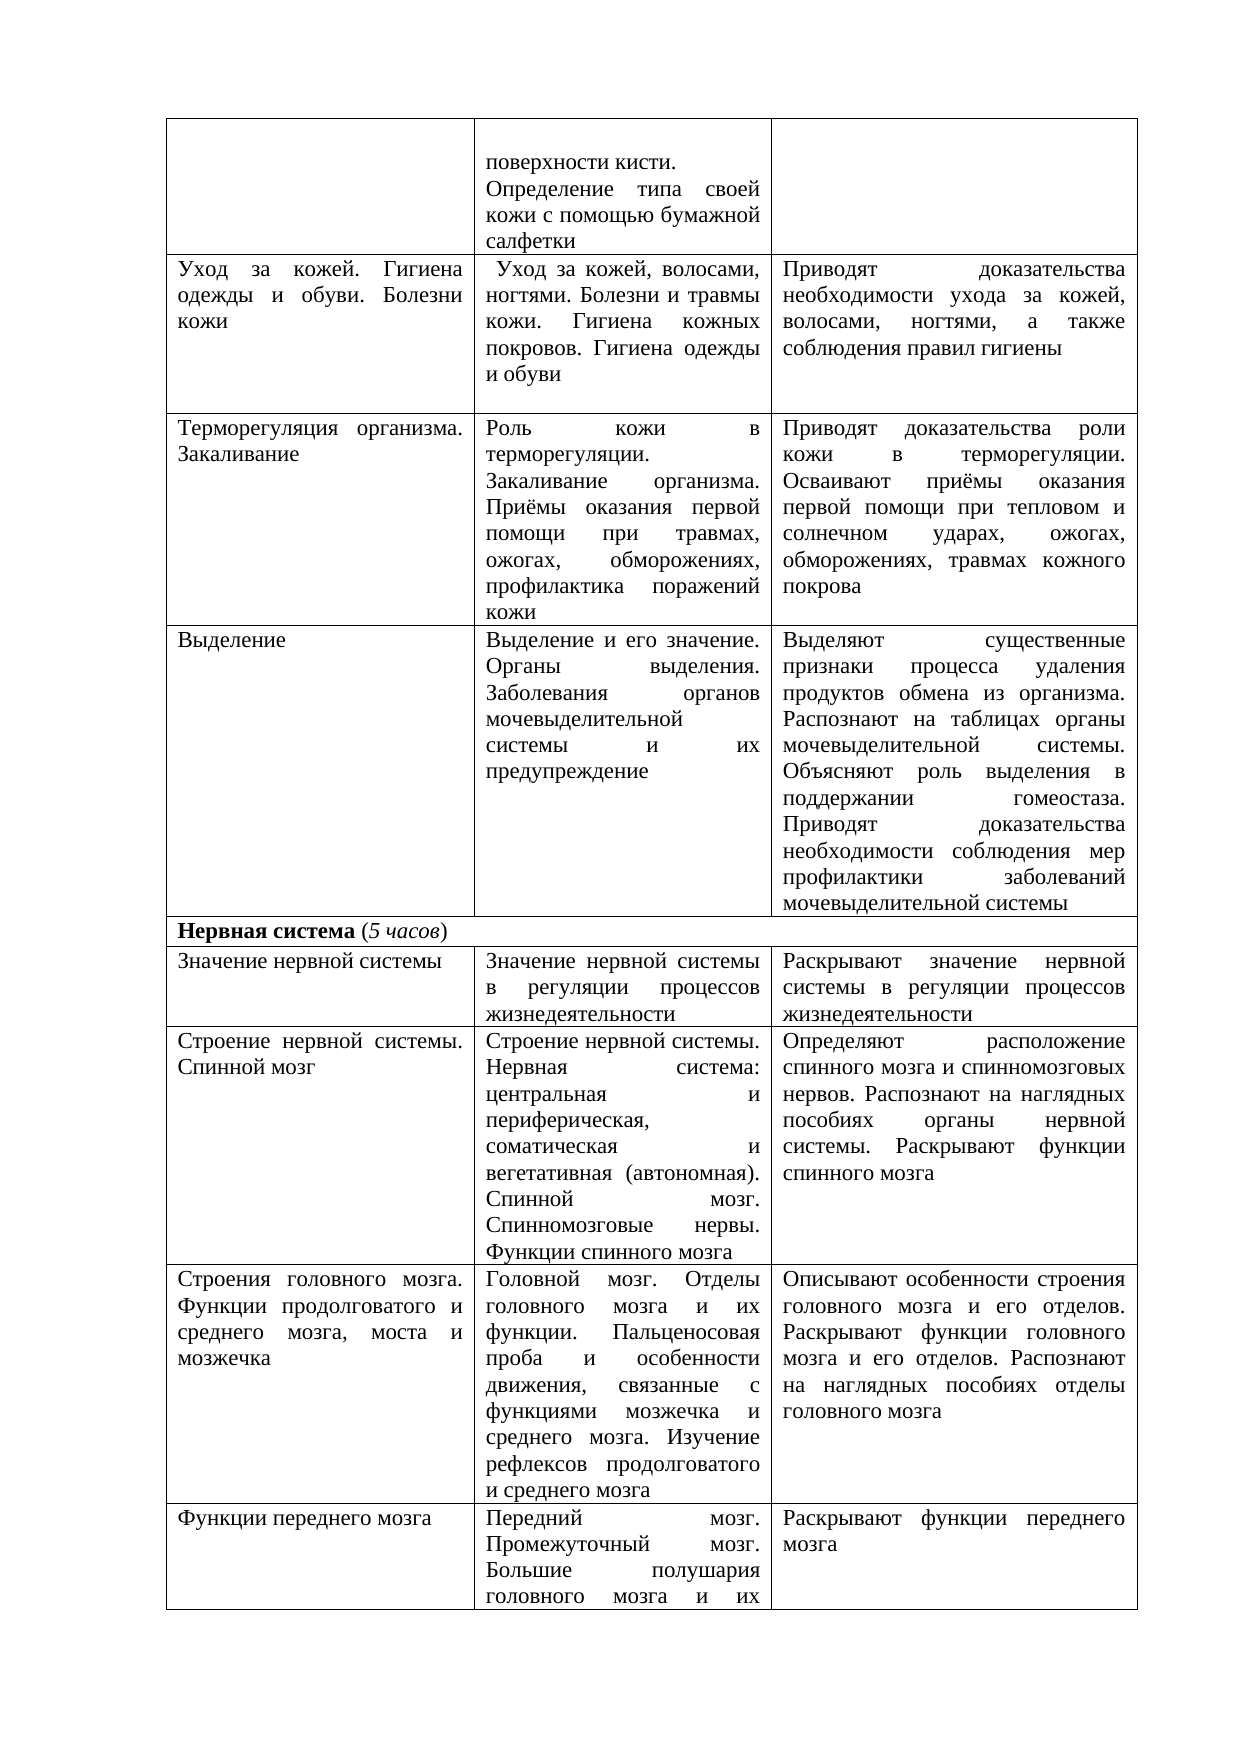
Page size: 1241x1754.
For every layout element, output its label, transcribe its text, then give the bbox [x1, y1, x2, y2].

table_cell Выделение и его значение. Органы выделения. Заболевания органов мочевыделительной системы и их предупреждение [475, 626, 771, 916]
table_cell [167, 1504, 474, 1609]
table_cell Строение нервной системы. Нервная система: центральная и периферическая, соматическая и вегетативная (автономная). Спинной мозг. Спинномозговые нервы. Функции спинного мозга [475, 1027, 771, 1264]
table_cell Значение нервной системы [167, 947, 474, 1026]
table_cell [475, 119, 771, 254]
table_cell Раскрывают значение нервной системы в регуляции процессов жизнедеятельности [772, 947, 1137, 1026]
table_cell Строения головного мозга. Функции продолговатого и среднего мозга, моста и мозжечка [167, 1265, 474, 1502]
table_cell Головной мозг. Отделы головного мозга и их функции. Пальценосовая проба и особенности движения, связанные с функциями мозжечка и среднего мозга. Изучение рефлексов продолговатого и среднего мозга [475, 1265, 771, 1502]
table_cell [167, 119, 474, 254]
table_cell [772, 119, 1137, 254]
table_cell Приводят доказательства необходимости ухода за кожей, волосами, ногтями, а также соблюдения правил гигиены [772, 255, 1137, 413]
table_cell Описывают особенности строения головного мозга и его отделов. Раскрывают функции головного мозга и его отделов. Распознают на наглядных пособиях отделы головного мозга [772, 1265, 1137, 1502]
table_cell Строение нервной системы. Спинной мозг [167, 1027, 474, 1264]
table_cell Нервная система (5 часов) [167, 917, 1137, 946]
table_cell Приводят доказательства роли кожи в терморегуляции. Осваивают приёмы оказания первой помощи при тепловом и солнечном ударах, ожогах, обморожениях, травмах кожного покрова [772, 414, 1137, 625]
table_cell Роль кожи в терморегуляции. Закаливание организма. Приёмы оказания первой помощи при травмах, ожогах, обморожениях, профилактика поражений кожи [475, 414, 771, 625]
table_cell Уход за кожей, волосами, ногтями. Болезни и травмы кожи. Гигиена кожных покровов. Гигиена одежды и обуви [475, 255, 771, 413]
table_cell Значение нервной системы в регуляции процессов жизнедеятельности [475, 947, 771, 1026]
table_cell Выделяют существенные признаки процесса удаления продуктов обмена из организма. Распознают на таблицах органы мочевыделительной системы. Объясняют роль выделения в поддержании гомеостаза. Приводят доказательства необходимости соблюдения мер профилактики заболеваний мочевыделительной системы [772, 626, 1137, 916]
table_cell Выделение [167, 626, 474, 916]
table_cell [772, 1504, 1137, 1609]
table_cell Определяют расположение спинного мозга и спинномозговых нервов. Распознают на наглядных пособиях органы нервной системы. Раскрывают функции спинного мозга [772, 1027, 1137, 1264]
table_cell Уход за кожей. Гигиена одежды и обуви. Болезни кожи [167, 255, 474, 413]
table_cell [475, 1504, 771, 1609]
table_cell Терморегуляция организма. Закаливание [167, 414, 474, 625]
